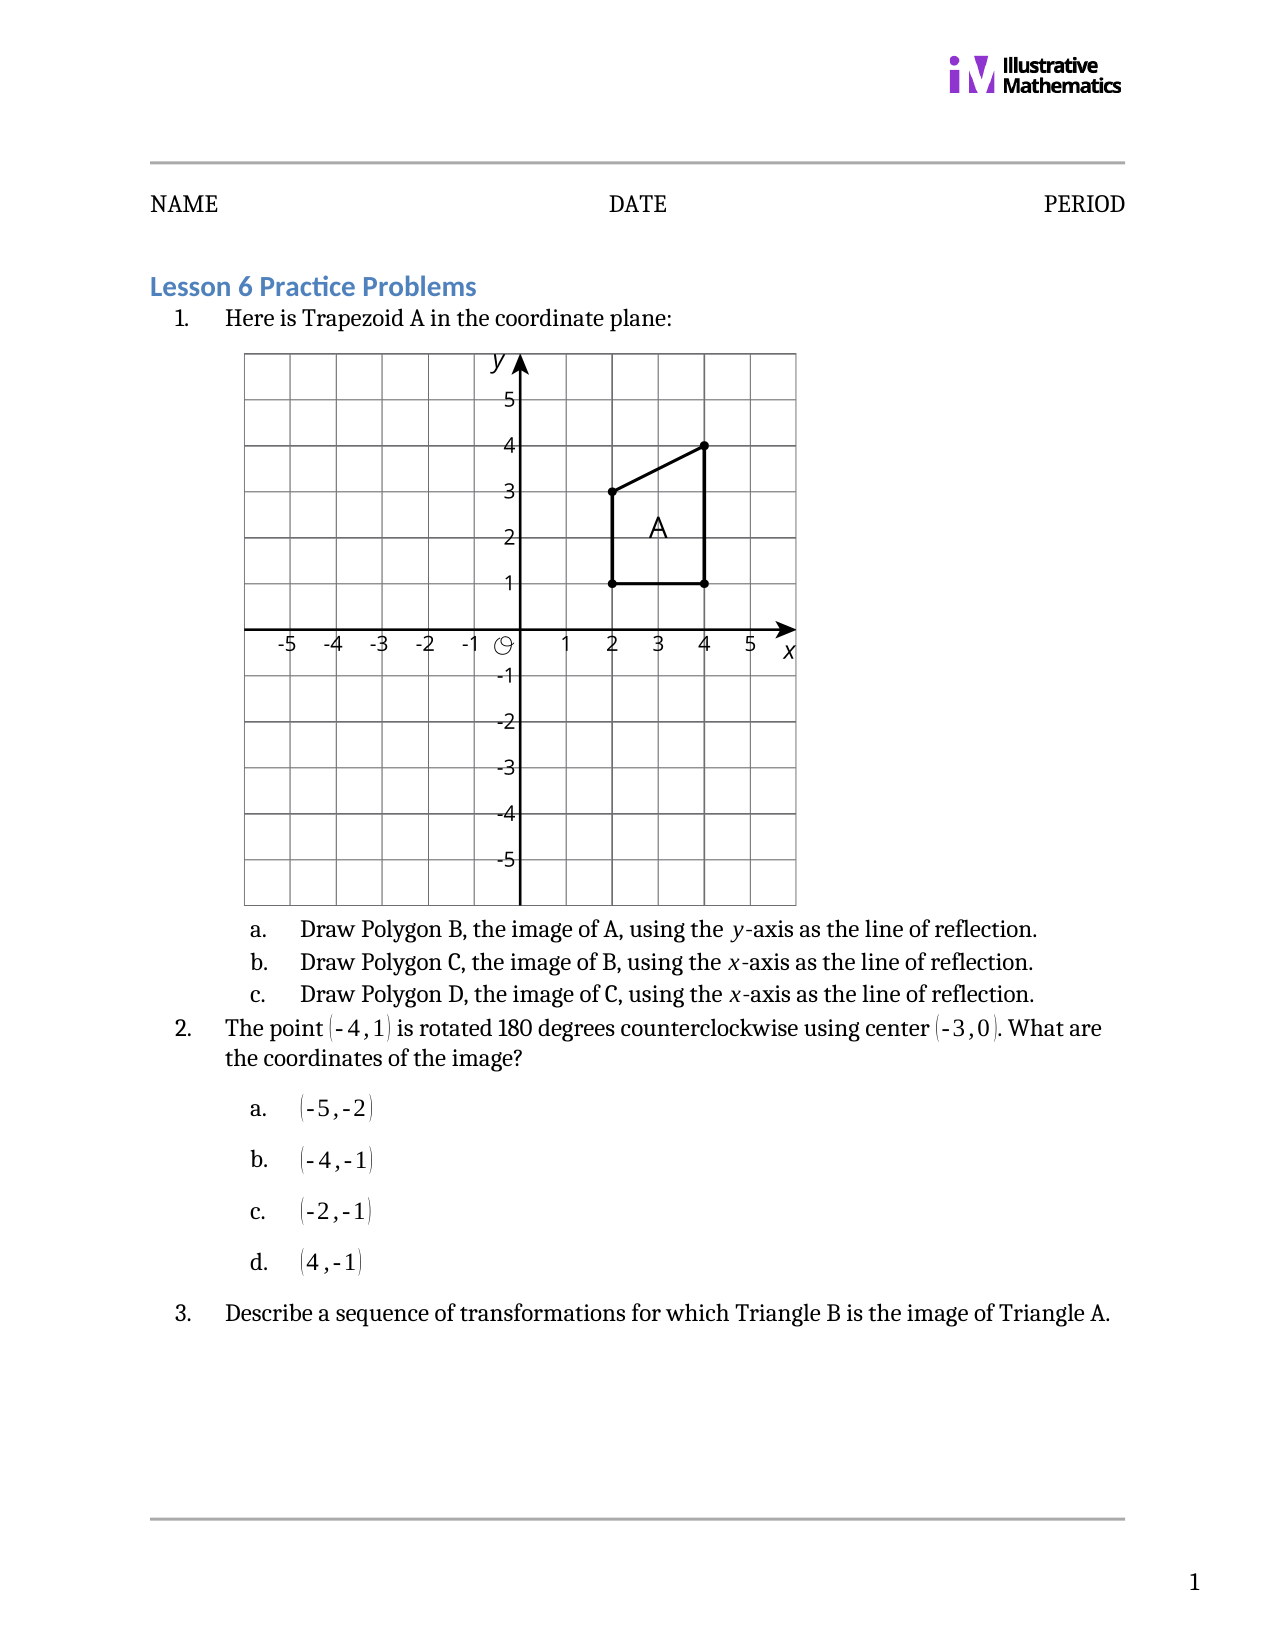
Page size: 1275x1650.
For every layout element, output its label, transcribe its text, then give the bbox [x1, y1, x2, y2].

picture [243, 353, 797, 906]
list Draw Polygon B, the image of A, using the -axis as the line of reflection. [250, 915, 1125, 944]
list Draw Polygon C, the image of B, using the -axis as the line of reflection. [250, 948, 1125, 977]
list Draw Polygon D, the image of C, using the -axis as the line of reflection. [250, 980, 1125, 1009]
list Describe a sequence of transformations for which Triangle B is the image of Triangle A. [175, 1299, 1125, 1328]
subtitle Lesson 6 Practice Problems [150, 268, 1125, 304]
list Here is Trapezoid A in the coordinate plane: [175, 304, 1125, 333]
picture [949, 55, 1121, 93]
list The point is rotated 180 degrees counterclockwise using center . What are the coordinates of the image? [175, 1013, 1125, 1072]
